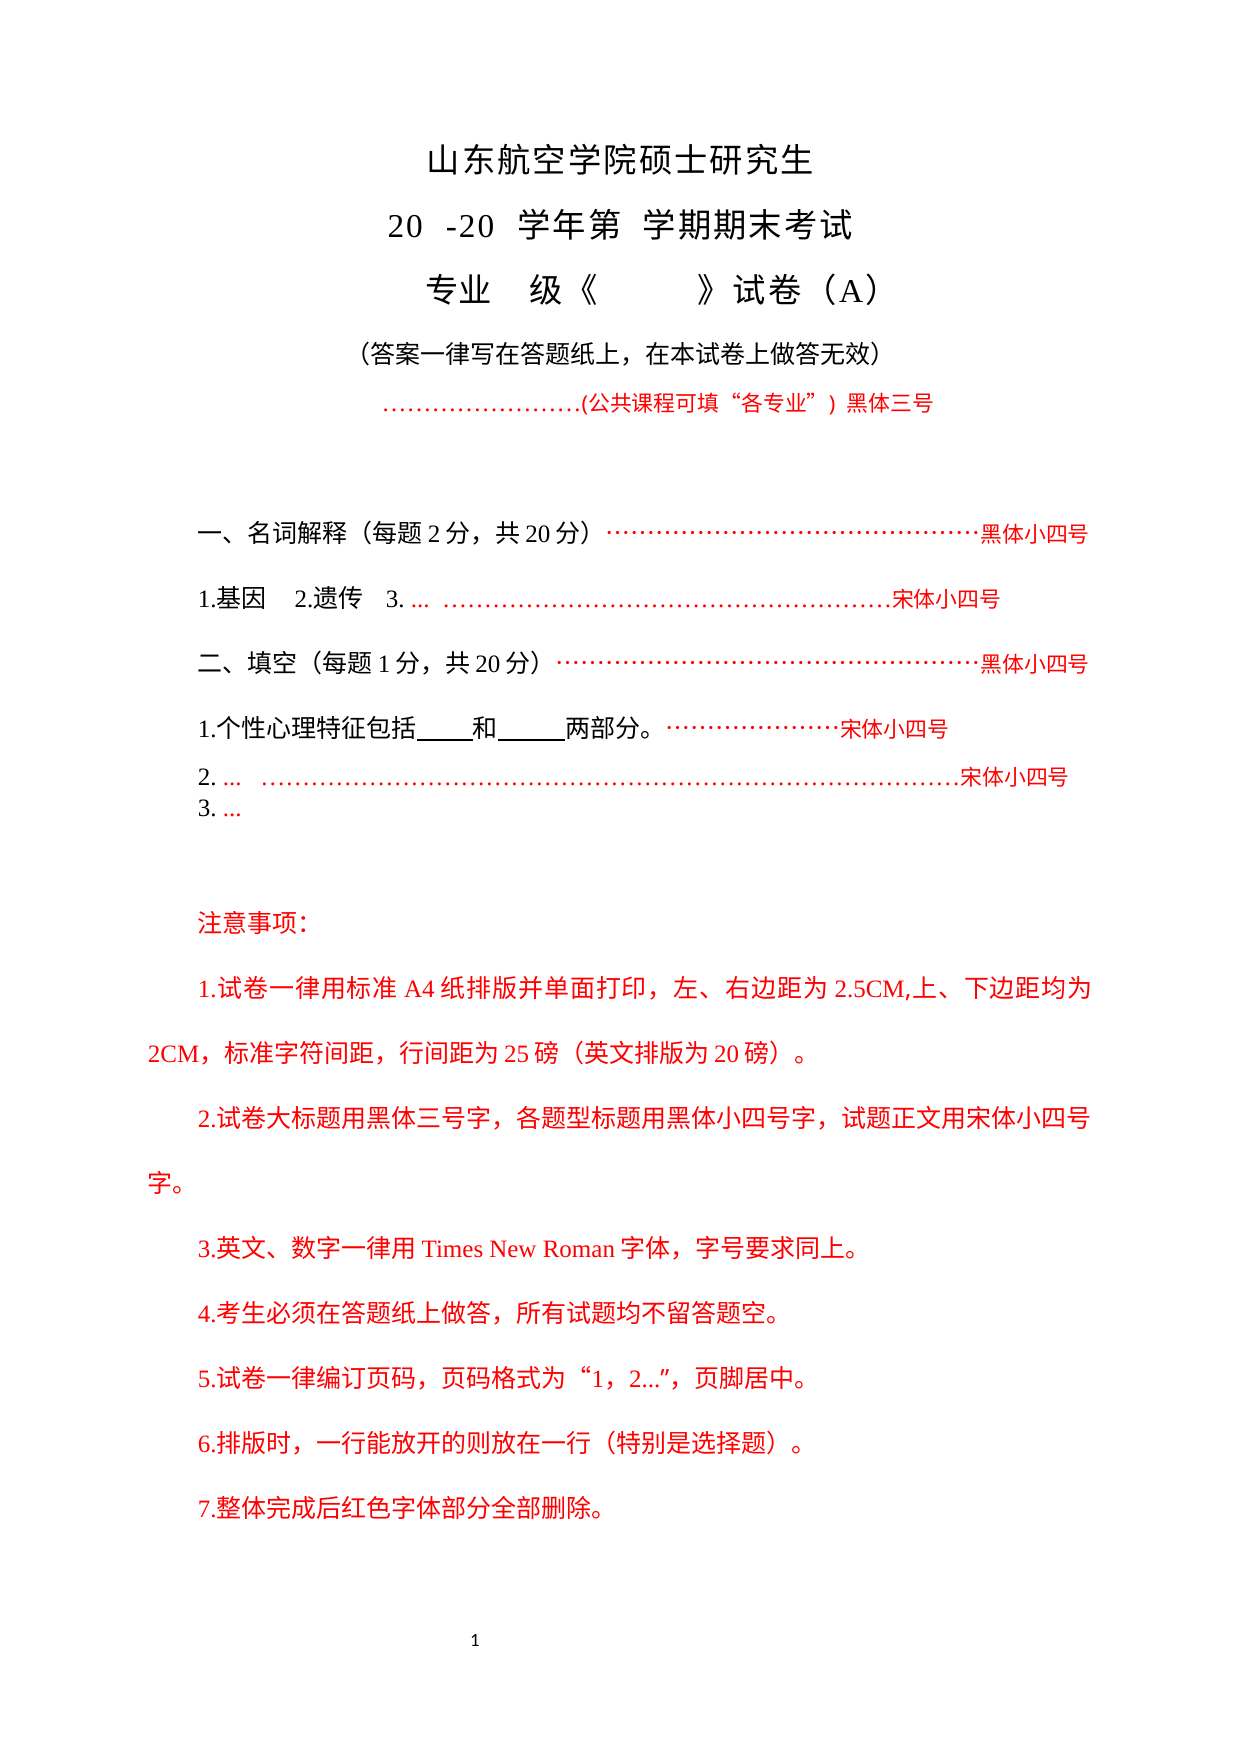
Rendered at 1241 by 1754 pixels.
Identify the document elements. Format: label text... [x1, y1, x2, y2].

text 5.试卷一律编订页码，页码格式为“1，2...”，页脚居中。 [148, 1344, 1093, 1409]
text 山东航空学院硕士研究生 [148, 125, 1093, 190]
text 一、名词解释（每题2分，共20分）………………………………………黑体小四号 [148, 499, 1093, 564]
text 3.英文、数字一律用Times New Roman字体，字号要求同上。 [148, 1214, 1093, 1279]
text 1.基因 2.遗传 3. ... ………………………………………………宋体小四号 [148, 564, 1093, 629]
text 2.试卷大标题用黑体三号字，各题型标题用黑体小四号字，试题正文用宋体小四号字。 [148, 1084, 1093, 1214]
text 1.个性心理特征包括 和 两部分。…………………宋体小四号 [148, 694, 1093, 759]
text 7.整体完成后红色字体部分全部删除。 [148, 1474, 1093, 1539]
text 1.试卷一律用标准A4纸排版并单面打印，左、右边距为2.5CM,上、下边距均为2CM，标准字符间距，行间距为25磅（英文排版为20磅）。 [148, 954, 1093, 1084]
text 6.排版时，一行能放开的则放在一行（特别是选择题）。 [148, 1409, 1093, 1474]
text （答案一律写在答题纸上，在本试卷上做答无效） [148, 320, 1093, 385]
text 4.考生必须在答题纸上做答，所有试题均不留答题空。 [148, 1279, 1093, 1344]
text 二、填空（每题1分，共20分）……………………………………………黑体小四号 [148, 629, 1093, 694]
text 专业 级《 》试卷（A） [148, 255, 1093, 320]
text 20 -20 学年第 学期期末考试 [148, 190, 1093, 255]
text 注意事项： [148, 889, 1093, 954]
text 3. ... [148, 792, 1093, 824]
text ……………………(公共课程可填“各专业”) 黑体三号 [148, 385, 1093, 418]
text 2. ... …………………………………………………………………………宋体小四号 [148, 759, 1093, 792]
